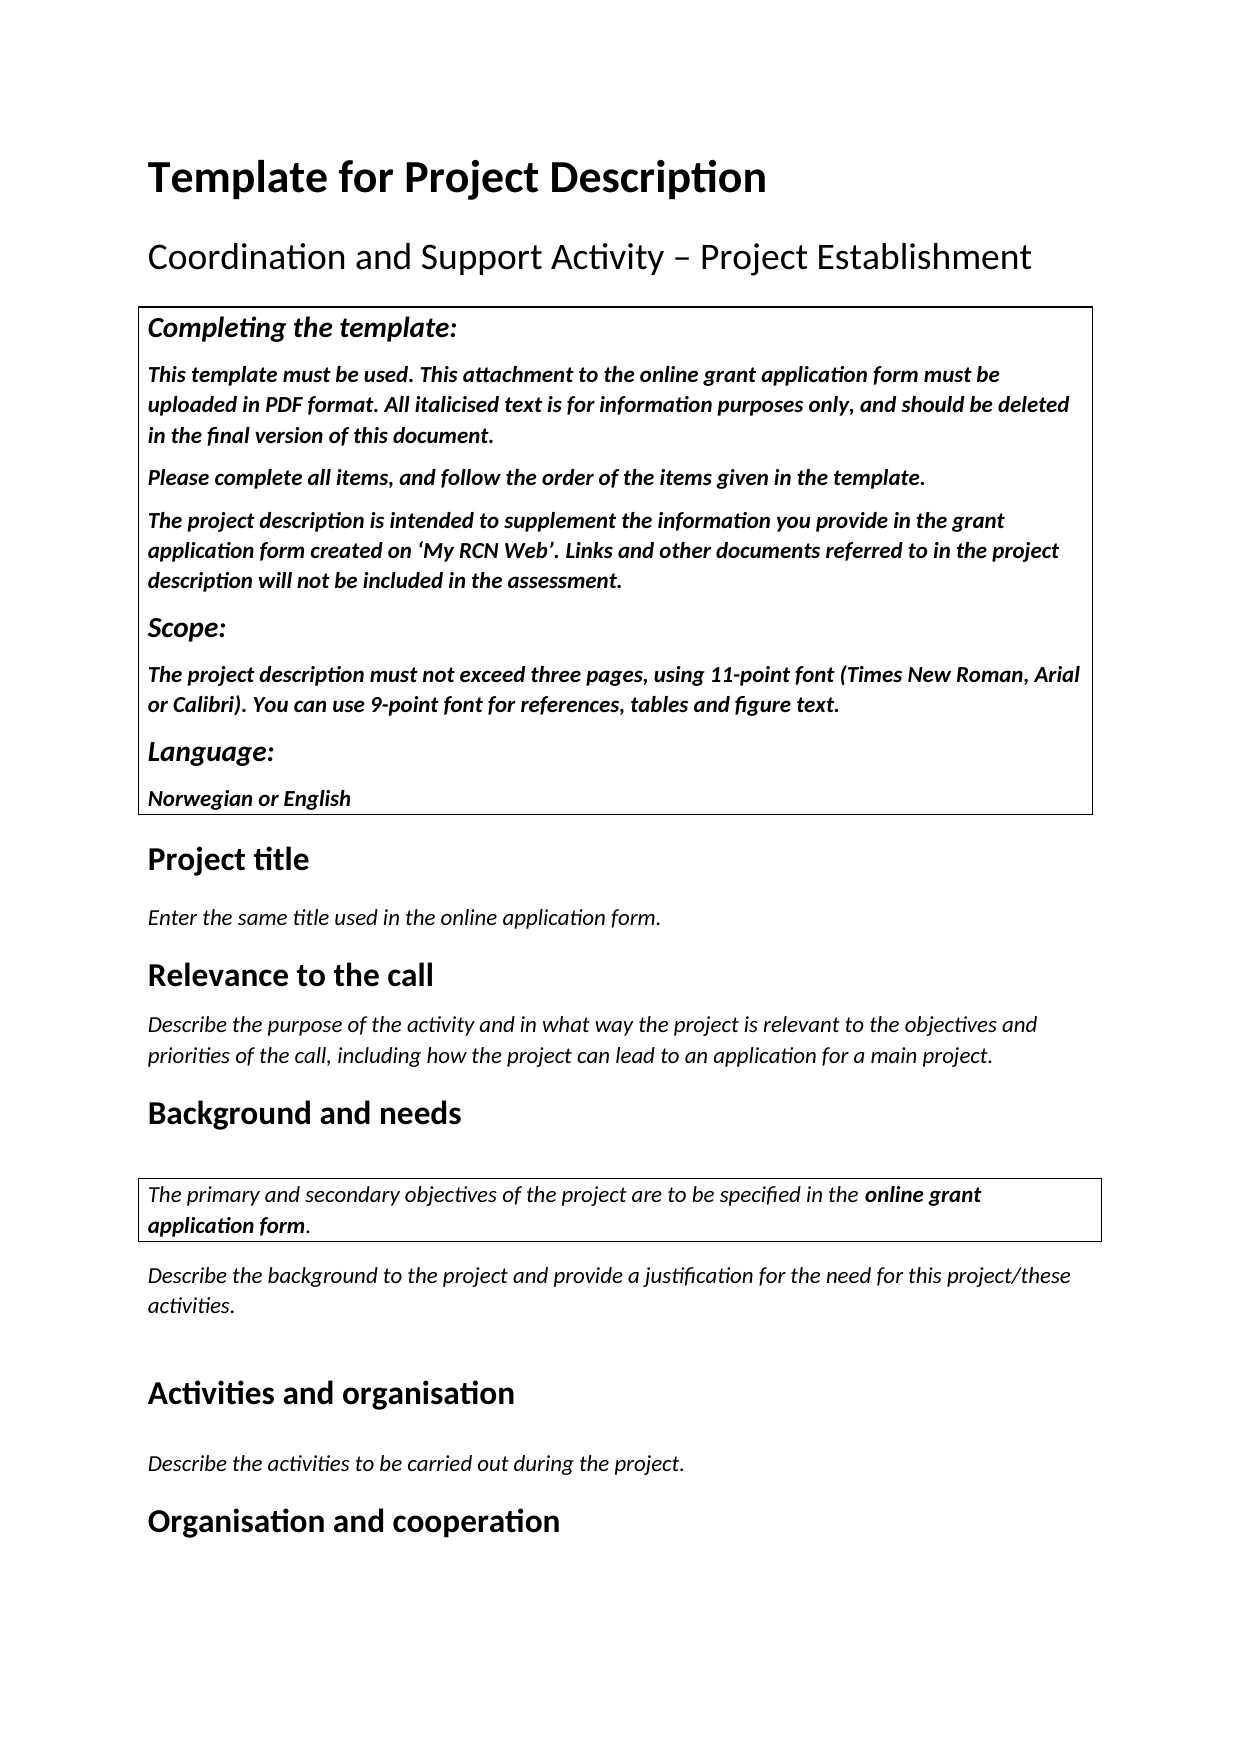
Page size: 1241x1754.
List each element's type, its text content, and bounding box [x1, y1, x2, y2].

text Describe the background to the project and provide a justification for the need for this project/these activities. [148, 1261, 1092, 1349]
text Enter the same title used in the online application form. [148, 903, 1092, 931]
text Project title [148, 838, 1092, 879]
text Describe the purpose of the activity and in what way the project is relevant to the objectives and priorities of the call, including how the project can lead to an application for a main project. [148, 1011, 1092, 1069]
text Scope: [139, 606, 1092, 645]
text Template for Project Description [148, 148, 1092, 204]
text The project description is intended to supplement the information you provide in the grant application form created on ‘My RCN Web’. Links and other documents referred to in the project description will not be included in the assessment. [139, 503, 1092, 595]
text Organisation and cooperation [148, 1500, 1092, 1541]
text Please complete all items, and follow the order of the items given in the template. [139, 460, 1092, 492]
text The primary and secondary objectives of the project are to be specified in the online grant application form. [139, 1179, 1101, 1241]
text Completing the template: [139, 308, 1092, 345]
text Background and needs [148, 1092, 1092, 1163]
text Norwegian or English [139, 781, 1092, 814]
text This template must be used. This attachment to the online grant application form must be uploaded in PDF format. All italicised text is for information purposes only, and should be deleted in the final version of this document. [139, 357, 1092, 449]
text Describe the activities to be carried out during the project. [148, 1449, 1092, 1477]
text The project description must not exceed three pages, using 11-point font (Times New Roman, Arial or Calibri). You can use 9-point font for references, tables and figure text. [139, 657, 1092, 718]
text Relevance to the call [148, 954, 1092, 995]
text Activities and organisation [148, 1372, 1092, 1413]
text Language: [139, 730, 1092, 769]
text Coordination and Support Activity – Project Establishment [148, 233, 1092, 279]
